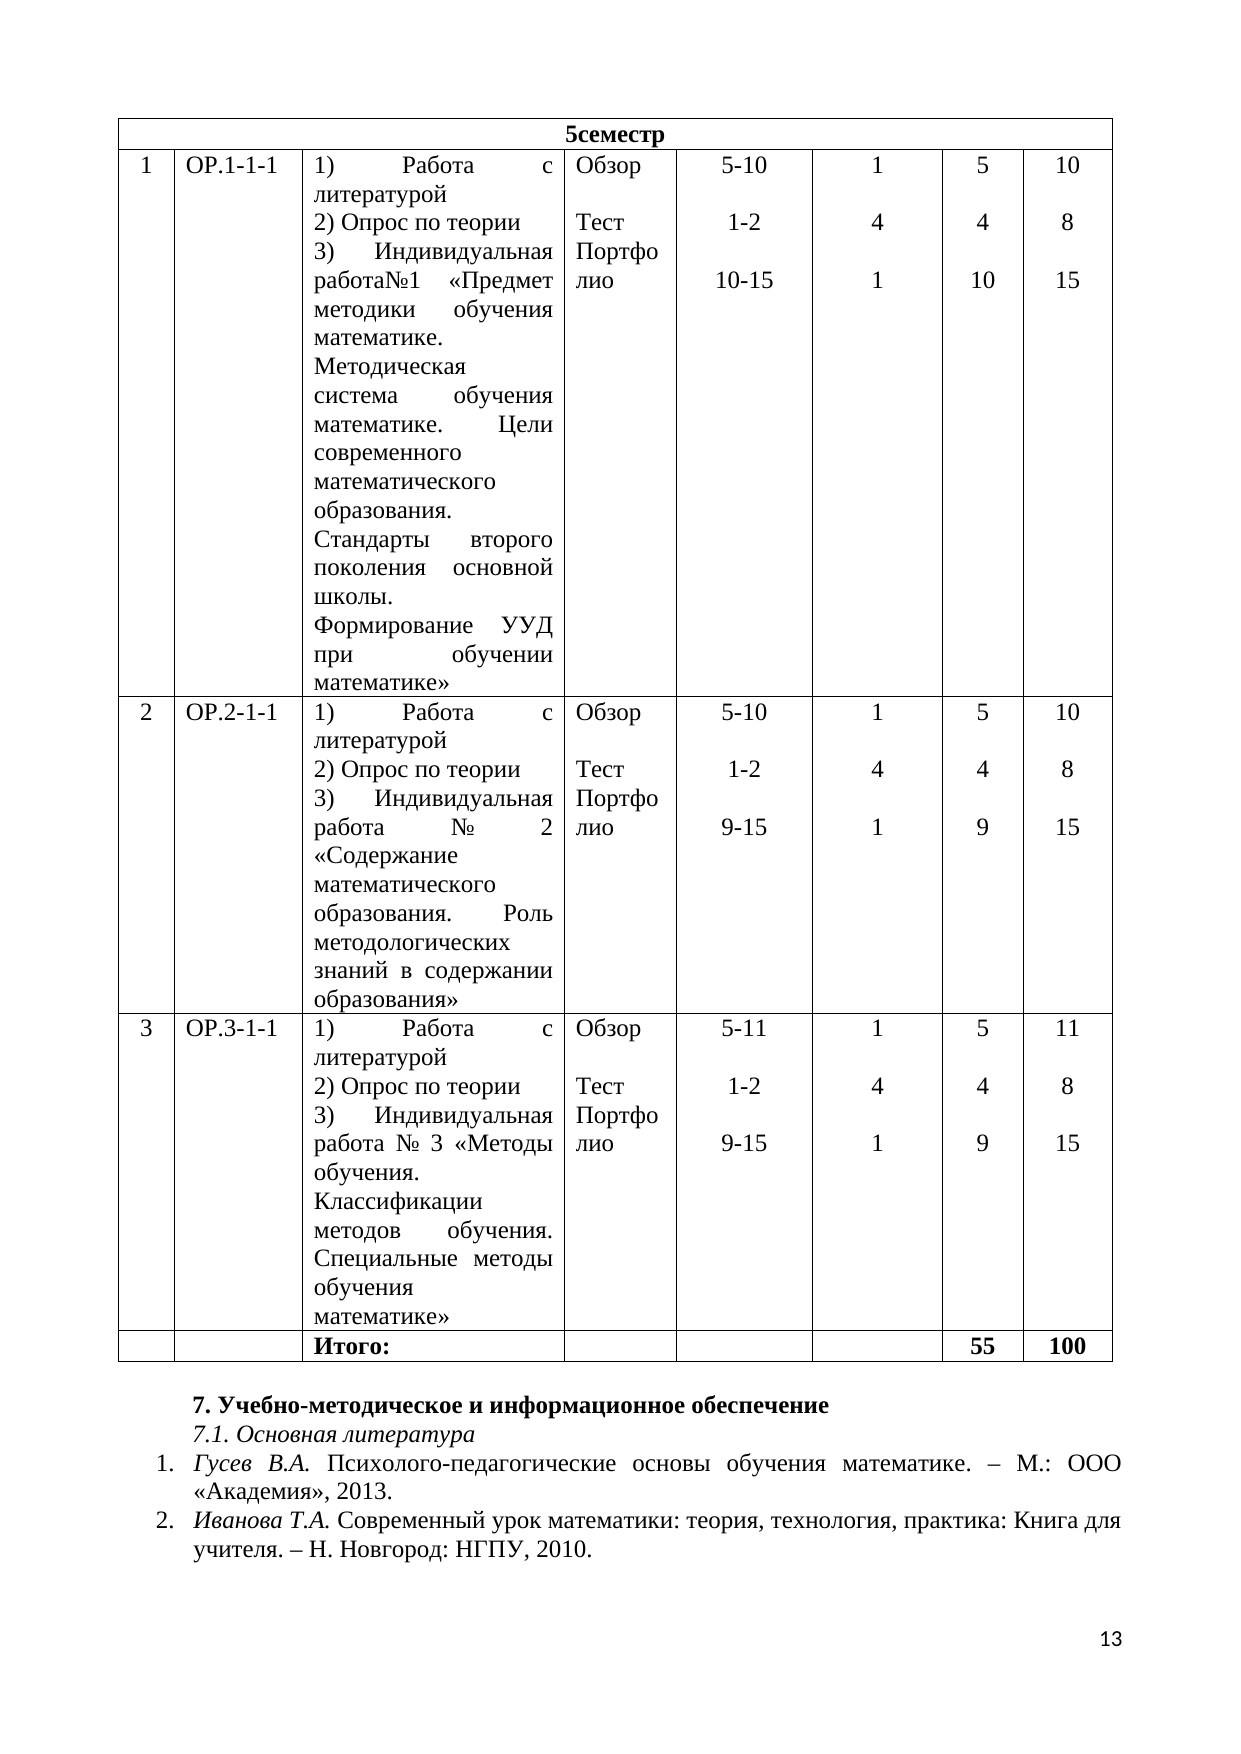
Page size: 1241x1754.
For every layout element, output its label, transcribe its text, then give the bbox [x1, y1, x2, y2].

table_cell Обзор Тест Портфолио [565, 150, 676, 696]
table_cell [175, 1331, 302, 1361]
text 7.1. Основная литература [118, 1419, 1122, 1448]
table_cell [119, 1331, 174, 1361]
table_cell ОР.2-1-1 [175, 697, 302, 1013]
table_cell 5-10 1-2 10-15 [677, 150, 812, 696]
table_cell ОР.3-1-1 [175, 1014, 302, 1330]
table_cell 1 4 1 [813, 697, 942, 1013]
table_cell 1) Работа с литературой 2) Опрос по теории 3) Индивидуальная работа№1 «Предмет методики обучения математике. Методическая система обучения математике. Цели современного математического образования. Стандарты второго поколения основной школы. Формирование УУД при обучении математике» [303, 150, 564, 696]
table_cell 1) Работа с литературой 2) Опрос по теории 3) Индивидуальная работа № 3 «Методы обучения. Классификации методов обучения. Специальные методы обучения математике» [303, 1014, 564, 1330]
table_cell 11 8 15 [1024, 1014, 1112, 1330]
list Иванова Т.А. Современный урок математики: теория, технология, практика: Книга для учителя. – Н. Новгород: НГПУ, 2010. [156, 1505, 1122, 1563]
table_cell 5 4 9 [943, 1014, 1023, 1330]
table_cell 5-11 1-2 9-15 [677, 1014, 812, 1330]
table_cell 10 8 15 [1024, 150, 1112, 696]
table_cell Итого: [303, 1331, 564, 1361]
table_cell 2 [119, 697, 174, 1013]
table_cell [677, 1331, 812, 1361]
table_cell 1) Работа с литературой 2) Опрос по теории 3) Индивидуальная работа № 2 «Содержание математического образования. Роль методологических знаний в содержании образования» [303, 697, 564, 1013]
table_cell 5-10 1-2 9-15 [677, 697, 812, 1013]
table_cell 5семестр [119, 119, 1112, 149]
table_cell 1 [119, 150, 174, 696]
table_cell 1 4 1 [813, 150, 942, 696]
table_cell 100 [1024, 1331, 1112, 1361]
table_cell 3 [119, 1014, 174, 1330]
table_cell 1 4 1 [813, 1014, 942, 1330]
list Гусев В.А. Психолого-педагогические основы обучения математике. – М.: ООО «Академия», 2013. [156, 1448, 1122, 1505]
table_cell Обзор Тест Портфолио [565, 1014, 676, 1330]
table_cell Обзор Тест Портфолио [565, 697, 676, 1013]
table_cell [813, 1331, 942, 1361]
table_cell [565, 1331, 676, 1361]
table_cell 5 4 9 [943, 697, 1023, 1013]
table_cell ОР.1-1-1 [175, 150, 302, 696]
table_cell 5 4 10 [943, 150, 1023, 696]
table_cell 10 8 15 [1024, 697, 1112, 1013]
table_cell 55 [943, 1331, 1023, 1361]
text 7. Учебно-методическое и информационное обеспечение [118, 1390, 1122, 1419]
